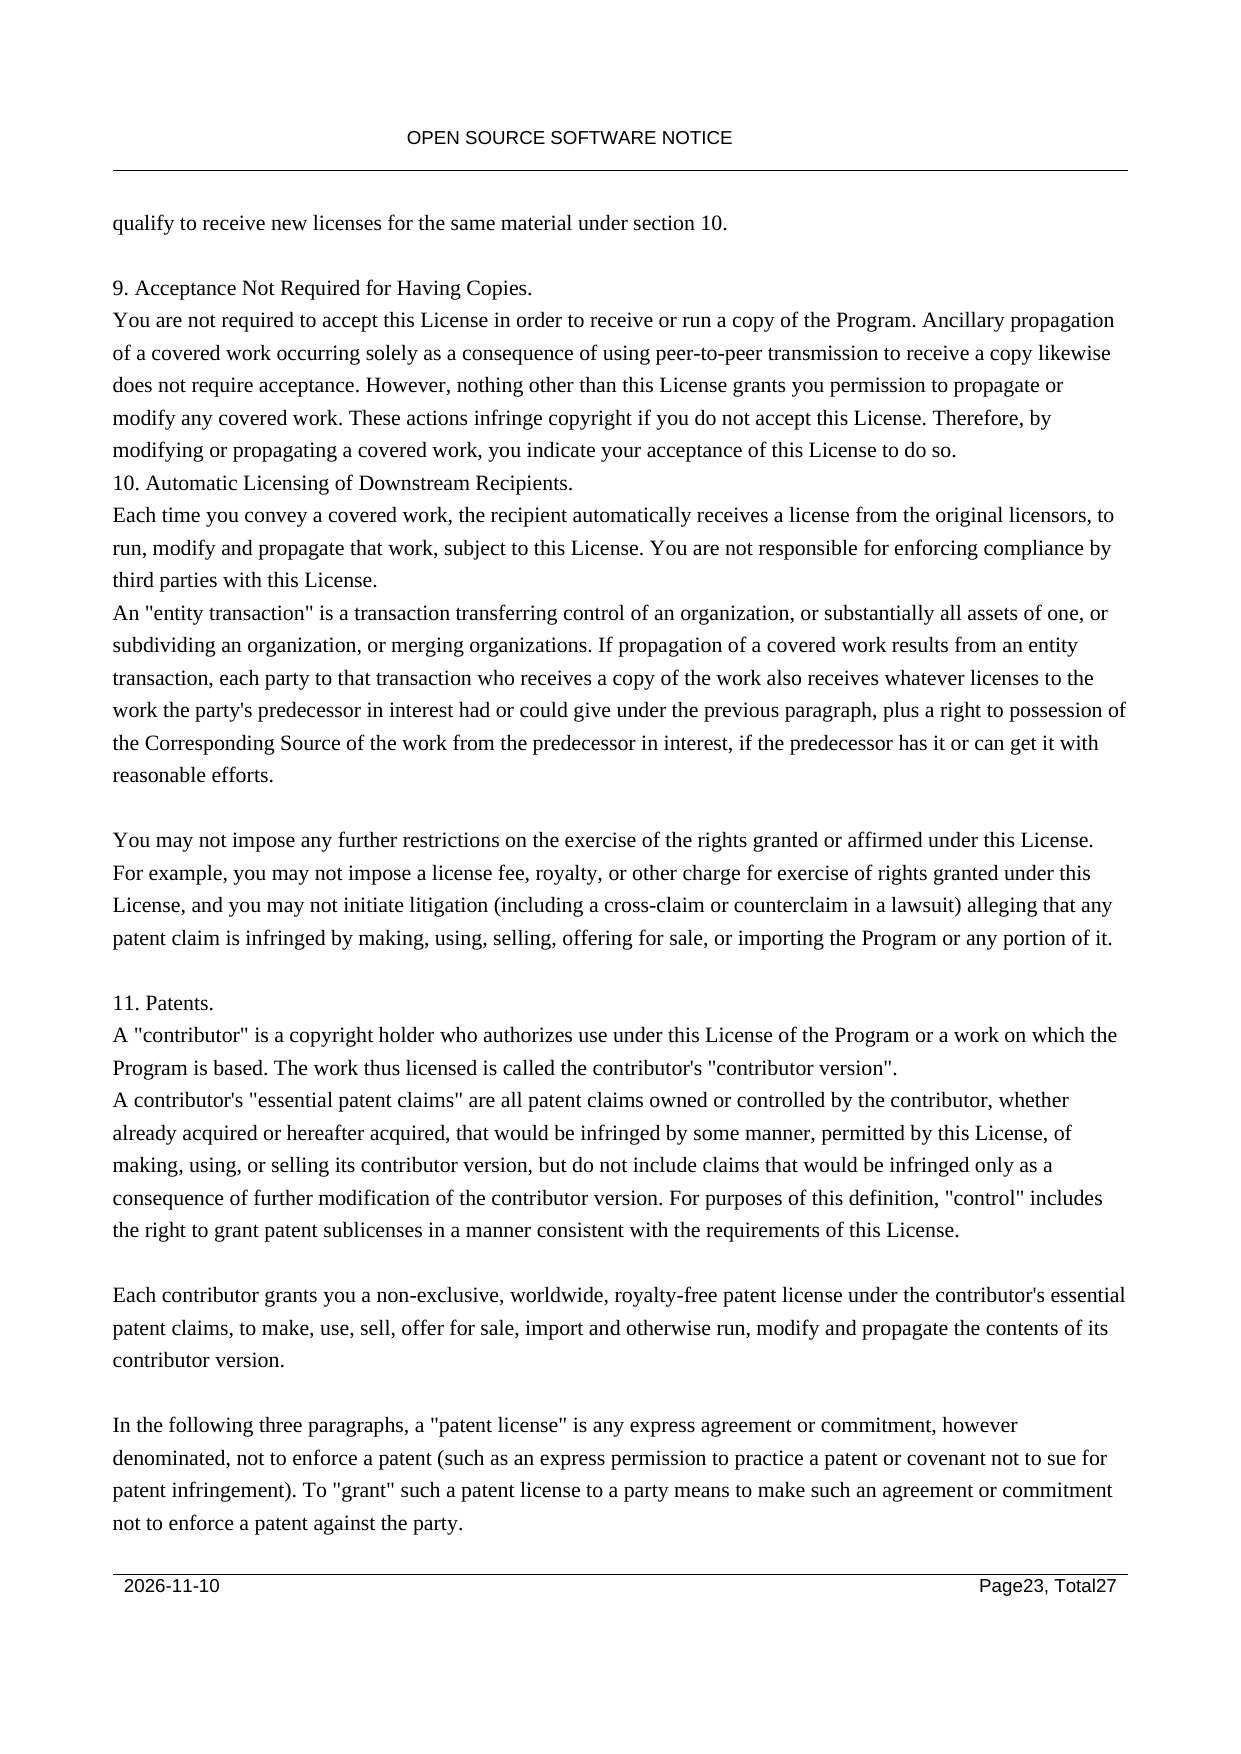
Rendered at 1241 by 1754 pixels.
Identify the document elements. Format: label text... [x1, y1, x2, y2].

text You may not impose any further restrictions on the exercise of the rights granted or affirmed under this License. For example, you may not impose a license fee, royalty, or other charge for exercise of rights granted under this License, and you may not initiate litigation (including a cross-claim or counterclaim in a lawsuit) alleging that any patent claim is infringed by making, using, selling, offering for sale, or importing the Program or any portion of it. [112, 824, 1128, 954]
text 11. Patents. [112, 986, 1128, 1019]
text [112, 206, 1128, 239]
text Each contributor grants you a non-exclusive, worldwide, royalty-free patent license under the contributor's essential patent claims, to make, use, sell, offer for sale, import and otherwise run, modify and propagate the contents of its contributor version. [112, 1279, 1128, 1376]
text Each time you convey a covered work, the recipient automatically receives a license from the original licensors, to run, modify and propagate that work, subject to this License. You are not responsible for enforcing compliance by third parties with this License. [112, 499, 1128, 596]
text 10. Automatic Licensing of Downstream Recipients. [112, 466, 1128, 499]
text A "contributor" is a copyright holder who authorizes use under this License of the Program or a work on which the Program is based. The work thus licensed is called the contributor's "contributor version". [112, 1019, 1128, 1084]
text A contributor's "essential patent claims" are all patent claims owned or controlled by the contributor, whether already acquired or hereafter acquired, that would be infringed by some manner, permitted by this License, of making, using, or selling its contributor version, but do not include claims that would be infringed only as a consequence of further modification of the contributor version. For purposes of this definition, "control" includes the right to grant patent sublicenses in a manner consistent with the requirements of this License. [112, 1084, 1128, 1246]
text In the following three paragraphs, a "patent license" is any express agreement or commitment, however denominated, not to enforce a patent (such as an express permission to practice a patent or covenant not to sue for patent infringement). To "grant" such a patent license to a party means to make such an agreement or commitment not to enforce a patent against the party. [112, 1409, 1128, 1539]
text An "entity transaction" is a transaction transferring control of an organization, or substantially all assets of one, or subdividing an organization, or merging organizations. If propagation of a covered work results from an entity transaction, each party to that transaction who receives a copy of the work also receives whatever licenses to the work the party's predecessor in interest had or could give under the previous paragraph, plus a right to possession of the Corresponding Source of the work from the predecessor in interest, if the predecessor has it or can get it with reasonable efforts. [112, 596, 1128, 791]
text You are not required to accept this License in order to receive or run a copy of the Program. Ancillary propagation of a covered work occurring solely as a consequence of using peer-to-peer transmission to receive a copy likewise does not require acceptance. However, nothing other than this License grants you permission to propagate or modify any covered work. These actions infringe copyright if you do not accept this License. Therefore, by modifying or propagating a covered work, you indicate your acceptance of this License to do so. [112, 304, 1128, 466]
text 9. Acceptance Not Required for Having Copies. [112, 271, 1128, 304]
